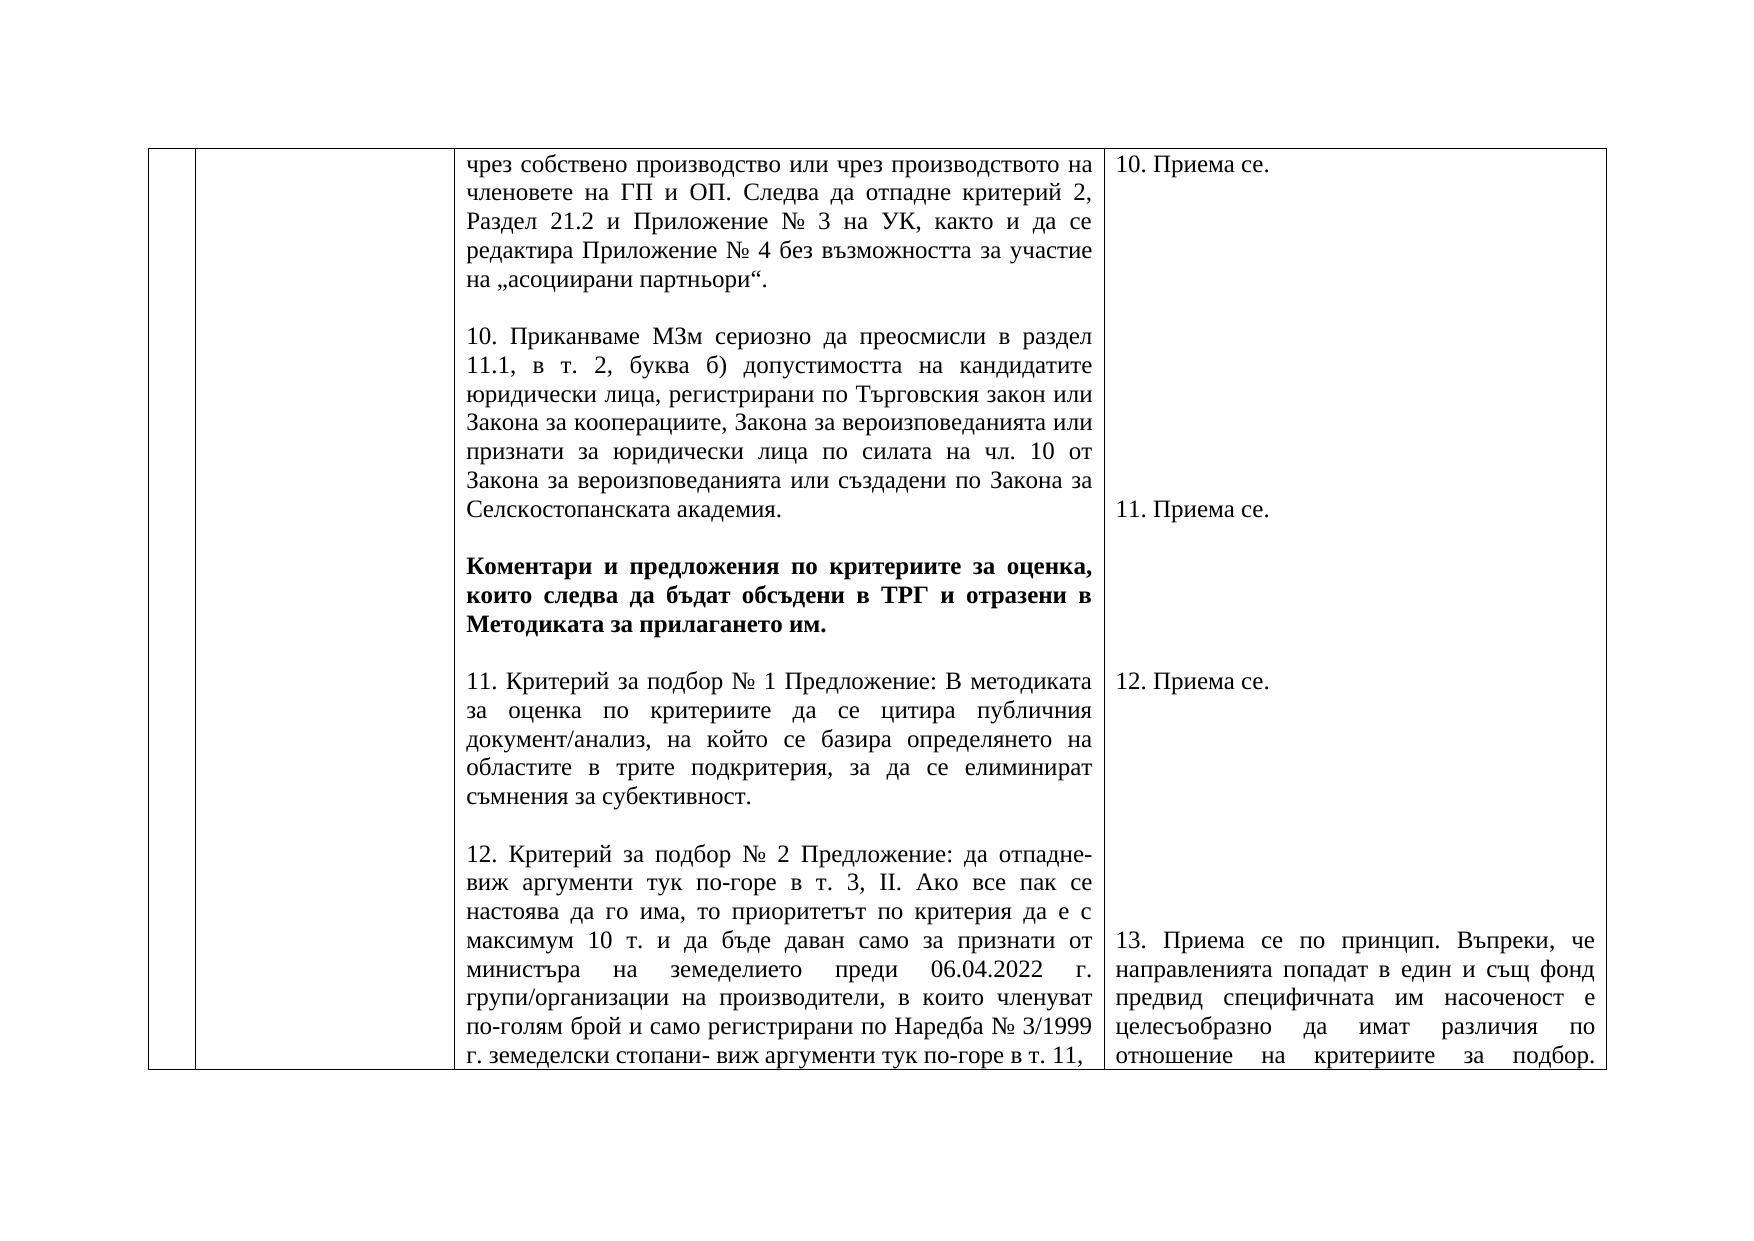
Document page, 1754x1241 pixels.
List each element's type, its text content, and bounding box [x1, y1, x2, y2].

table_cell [1105, 149, 1606, 1069]
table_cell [455, 149, 1104, 1069]
table_cell 3. [149, 149, 195, 1069]
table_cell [196, 149, 454, 1069]
